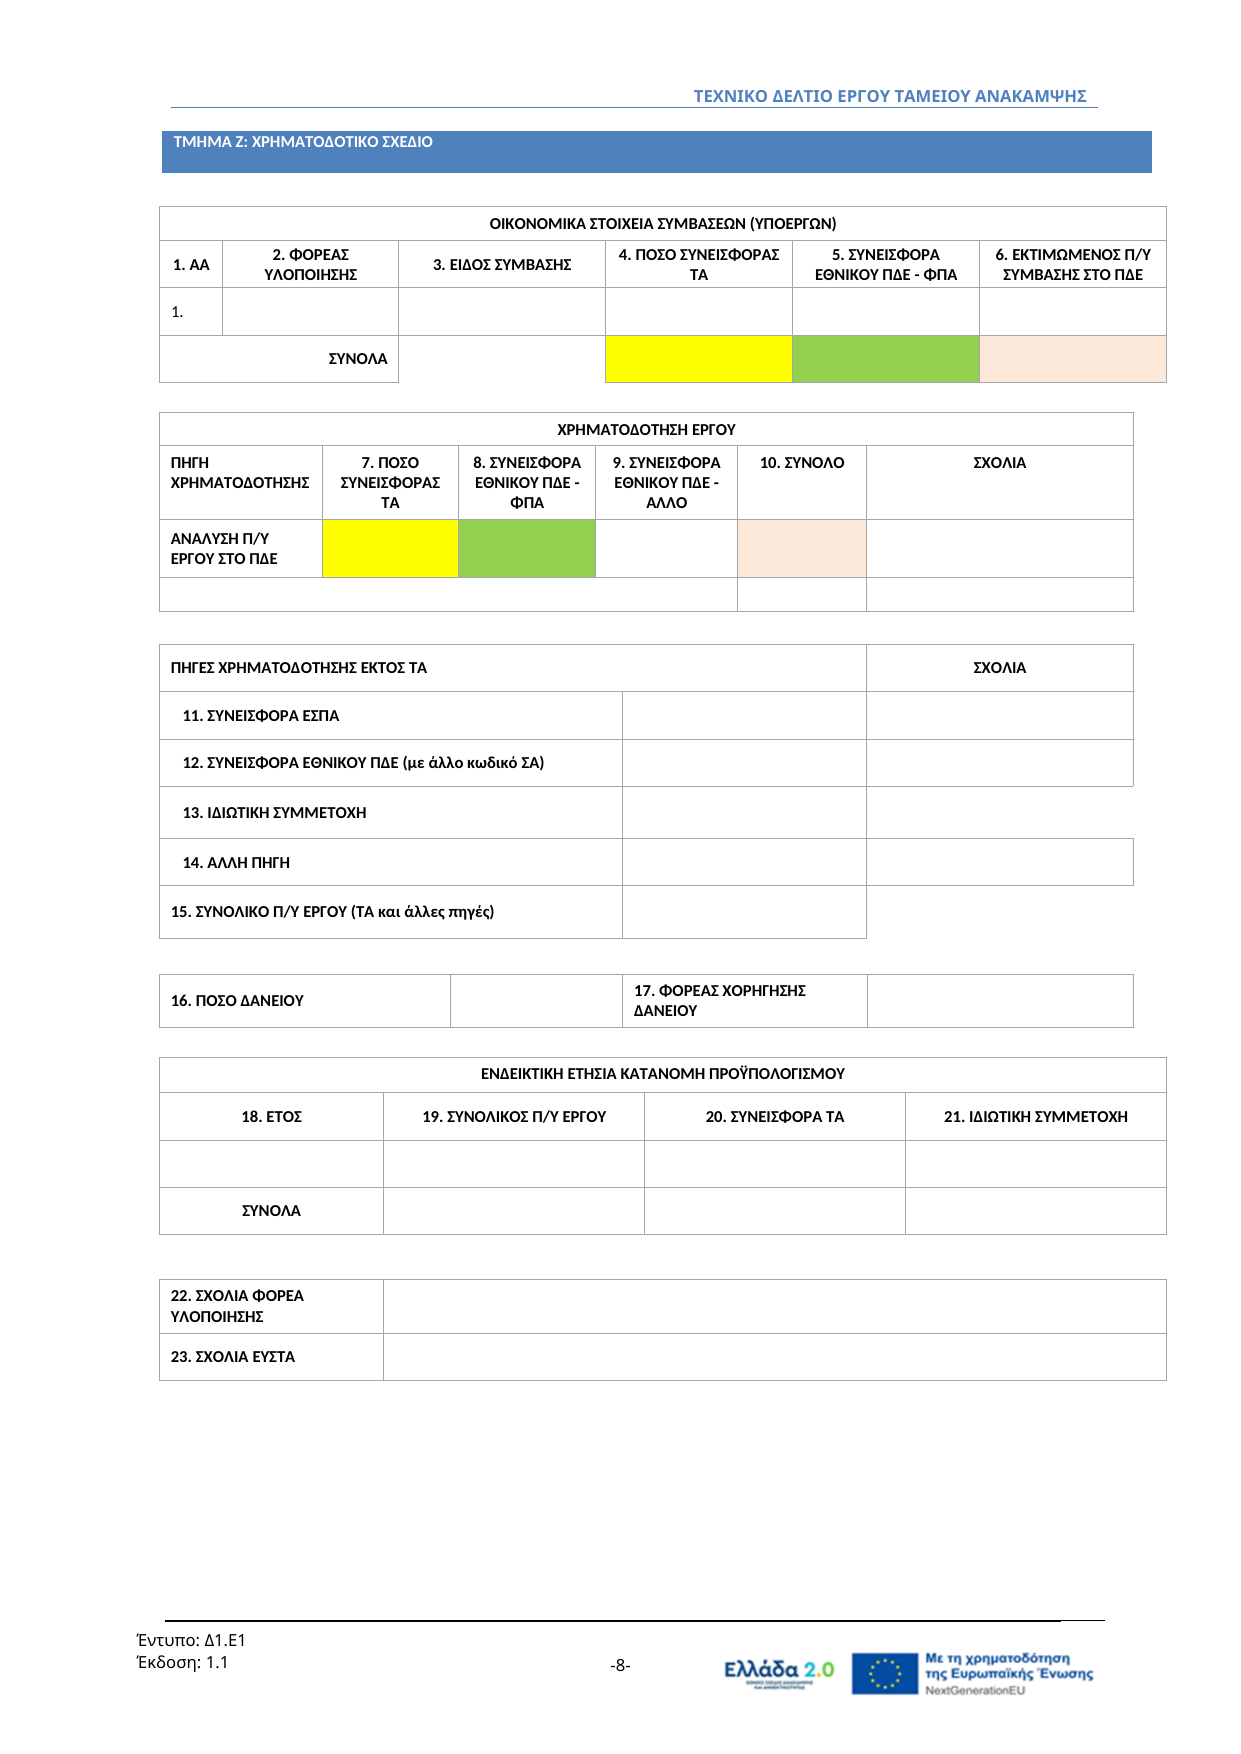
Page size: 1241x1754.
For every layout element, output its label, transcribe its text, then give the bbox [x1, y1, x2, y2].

table_cell 8. ΣΥΝΕΙΣΦΟΡΑ ΕΘΝΙΚΟΥ ΠΔΕ - ΦΠΑ [459, 446, 595, 519]
table_cell ΠΗΓΗ ΧΡΗΜΑΤΟΔΟΤΗΣΗΣ [160, 446, 322, 519]
table_cell 4. ΠΟΣΟ ΣΥΝΕΙΣΦΟΡΑΣ ΤΑ [606, 241, 792, 287]
table_cell [867, 839, 1133, 885]
table_header 16. ΠΟΣΟ ΔΑΝΕΙΟΥ [160, 975, 450, 1027]
table_cell 10. ΣΥΝΟΛΟ [738, 446, 866, 519]
table_cell [738, 578, 866, 611]
table_cell [867, 520, 1133, 577]
table_cell [645, 1188, 905, 1234]
table_cell 19. ΣΥΝΟΛΙΚΟΣ Π/Υ ΕΡΓΟΥ [384, 1093, 644, 1139]
table_header [384, 1280, 1166, 1332]
table_header [451, 975, 622, 1027]
table_cell [867, 740, 1133, 786]
table_cell ΑΝΑΛΥΣΗ Π/Υ ΕΡΓΟΥ ΣΤΟ ΠΔΕ [160, 520, 322, 577]
table_cell [459, 520, 595, 577]
table_cell 11. ΣΥΝΕΙΣΦΟΡΑ ΕΣΠΑ [160, 692, 622, 738]
table_cell [980, 336, 1166, 382]
table_cell 9. ΣΥΝΕΙΣΦΟΡΑ ΕΘΝΙΚΟΥ ΠΔΕ - ΑΛΛΟ [596, 446, 737, 519]
table_cell 5. ΣΥΝΕΙΣΦΟΡΑ ΕΘΝΙΚΟΥ ΠΔΕ - ΦΠΑ [793, 241, 979, 287]
table_cell [160, 1141, 383, 1187]
table_header ΠΗΓΕΣ ΧΡΗΜΑΤΟΔΟΤΗΣΗΣ ΕΚΤΟΣ ΤΑ [160, 645, 866, 691]
table_cell [906, 1188, 1166, 1234]
table_cell [623, 787, 866, 838]
table_cell ΣΧΟΛΙΑ [867, 446, 1133, 519]
table_cell [160, 578, 737, 611]
table_header 22. ΣΧΟΛΙΑ ΦΟΡΕΑ ΥΛΟΠΟΙΗΣΗΣ [160, 1280, 383, 1332]
table_cell 3. ΕΙΔΟΣ ΣΥΜΒΑΣΗΣ [399, 241, 605, 287]
table_header ΣΧΟΛΙΑ [867, 645, 1133, 691]
table_cell [606, 336, 792, 382]
picture [696, 1628, 1101, 1721]
table_cell [623, 886, 866, 938]
table_cell 21. ΙΔΙΩΤΙΚΗ ΣΥΜΜΕΤΟΧΗ [906, 1093, 1166, 1139]
table_cell [793, 336, 979, 382]
table_cell [867, 692, 1133, 738]
table_cell [223, 288, 398, 334]
table_cell 14. ΑΛΛΗ ΠΗΓΗ [160, 839, 622, 885]
table_cell [645, 1141, 905, 1187]
table_cell 15. ΣΥΝΟΛΙΚΟ Π/Υ ΕΡΓΟΥ (ΤΑ και άλλες πηγές) [160, 886, 622, 938]
table_cell [323, 520, 458, 577]
table_cell [738, 520, 866, 577]
table_cell [384, 1141, 644, 1187]
table_cell [623, 839, 866, 885]
table_cell [606, 288, 792, 334]
table_cell [623, 740, 866, 786]
table_cell [399, 336, 605, 382]
table_cell [399, 288, 605, 334]
table_cell 6. ΕΚΤΙΜΩΜΕΝΟΣ Π/Υ ΣΥΜΒΑΣΗΣ ΣΤΟ ΠΔΕ [980, 241, 1166, 287]
table_cell ΣΥΝΟΛΑ [160, 336, 398, 382]
table_cell 1. [160, 288, 222, 334]
table_cell [980, 288, 1166, 334]
table_cell 12. ΣΥΝΕΙΣΦΟΡΑ ΕΘΝΙΚΟΥ ΠΔΕ (με άλλο κωδικό ΣΑ) [160, 740, 622, 786]
table_cell 23. ΣΧΟΛΙΑ ΕΥΣΤΑ [160, 1334, 383, 1380]
table_cell 2. ΦΟΡΕΑΣ ΥΛΟΠΟΙΗΣΗΣ [223, 241, 398, 287]
table_cell [623, 692, 866, 738]
table_cell [384, 1334, 1166, 1380]
table_cell [384, 1188, 644, 1234]
table_header ΟΙΚΟΝΟΜΙΚΑ ΣΤΟΙΧΕΙΑ ΣΥΜΒΑΣΕΩΝ (ΥΠΟΕΡΓΩΝ) [160, 207, 1166, 240]
table_cell 13. ΙΔΙΩΤΙΚΗ ΣΥΜΜΕΤΟΧΗ [160, 787, 622, 838]
table_cell [906, 1141, 1166, 1187]
table_cell 7. ΠΟΣΟ ΣΥΝΕΙΣΦΟΡΑΣ ΤΑ [323, 446, 458, 519]
table_cell [867, 578, 1133, 611]
table_header ΧΡΗΜΑΤΟΔΟΤΗΣΗ ΕΡΓΟΥ [160, 413, 1133, 445]
table_cell 1. ΑΑ [160, 241, 222, 287]
table_cell [793, 288, 979, 334]
table_header 17. ΦΟΡΕΑΣ ΧΟΡΗΓΗΣΗΣ ΔΑΝΕΙΟΥ [623, 975, 867, 1027]
table_header ΤΜΗΜΑ Ζ: ΧΡΗΜΑΤΟΔΟΤΙΚΟ ΣΧΕΔΙΟ [163, 132, 1151, 172]
table_header ΕΝΔΕΙΚΤΙΚΗ ΕΤΗΣΙΑ ΚΑΤΑΝΟΜΗ ΠΡΟΫΠΟΛΟΓΙΣΜΟΥ [160, 1058, 1166, 1092]
table_cell [596, 520, 737, 577]
table_header [868, 975, 1133, 1027]
table_cell ΣΥΝΟΛΑ [160, 1188, 383, 1234]
table_cell 20. ΣΥΝΕΙΣΦΟΡΑ ΤΑ [645, 1093, 905, 1139]
table_cell 18. ΕΤΟΣ [160, 1093, 383, 1139]
